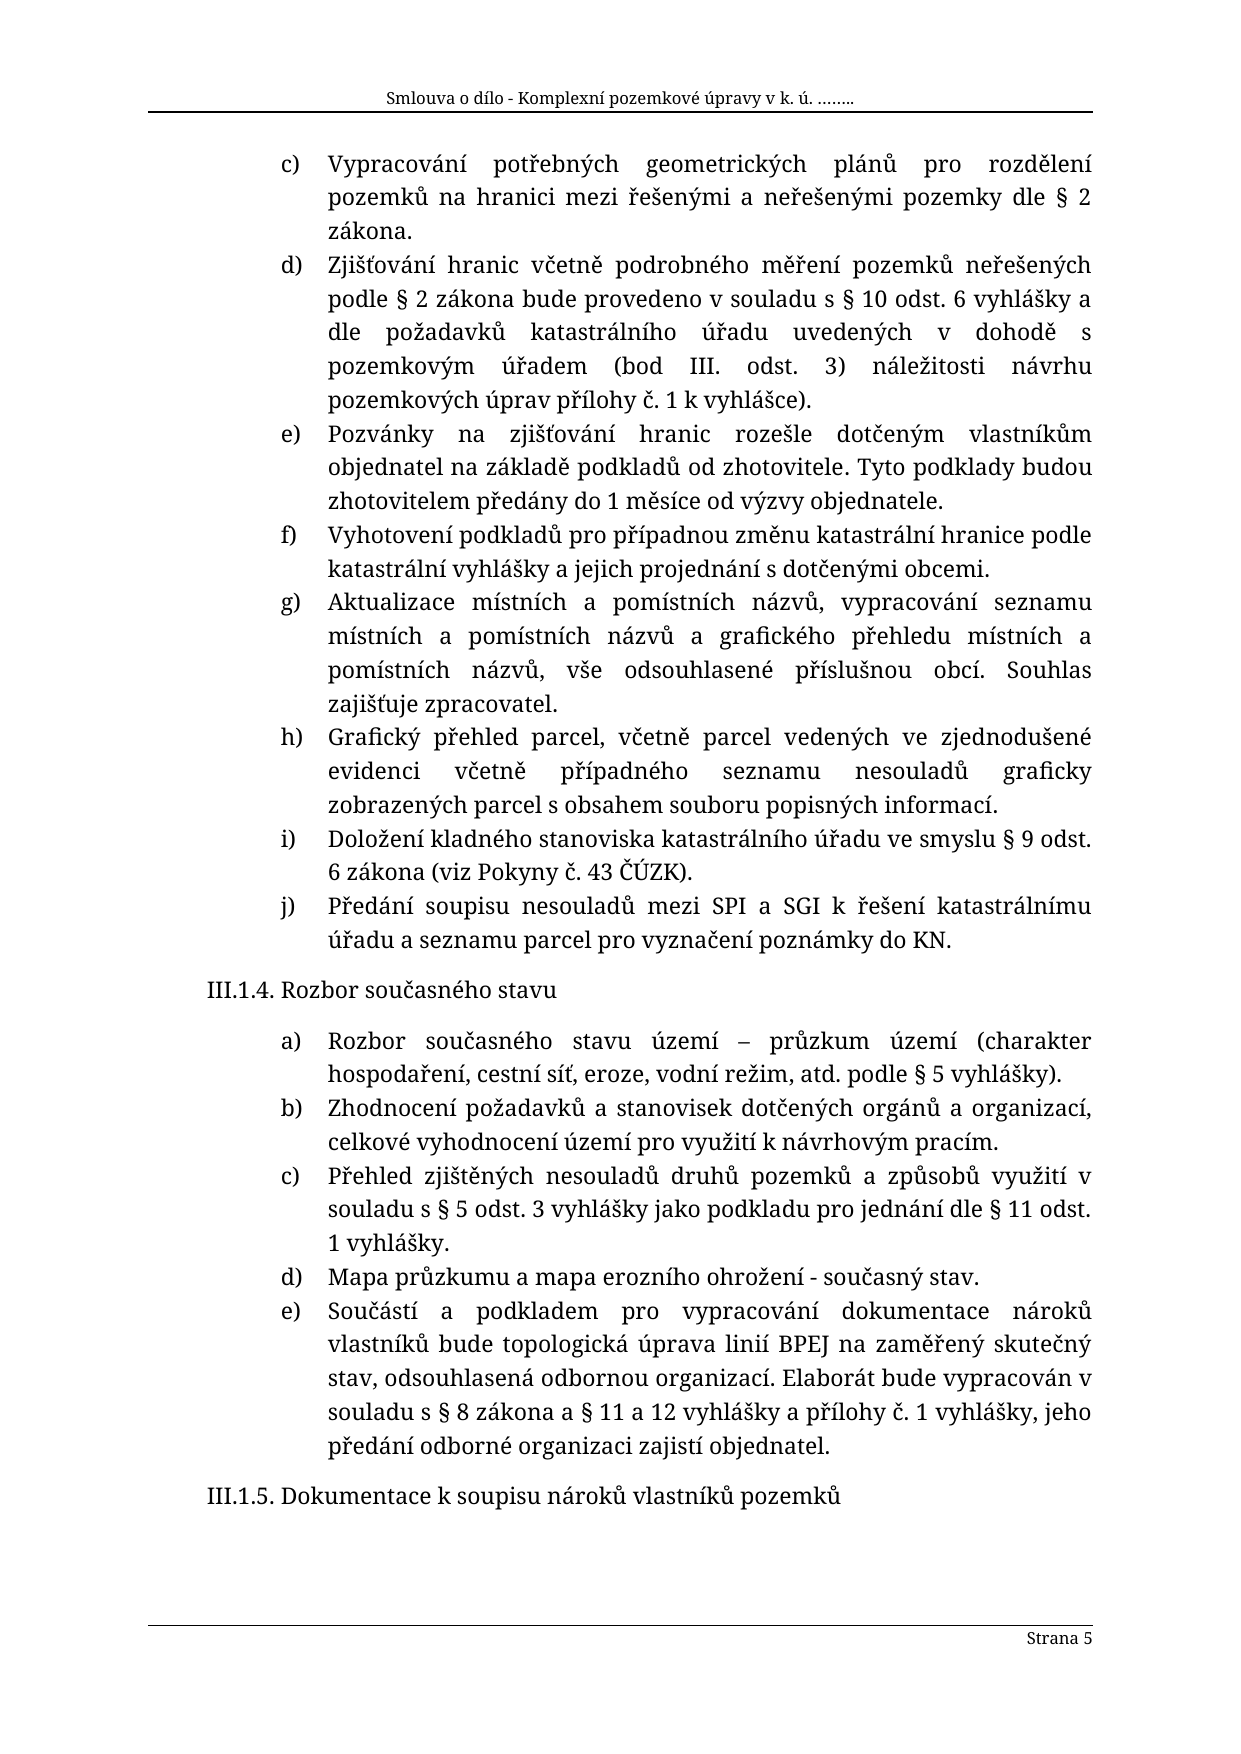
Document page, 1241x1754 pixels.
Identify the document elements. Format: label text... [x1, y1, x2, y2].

text Rozbor současného stavu území – průzkum území (charakter hospodaření, cestní síť, eroze, vodní režim, atd. podle § 5 vyhlášky). [281, 1025, 1093, 1090]
text Předání soupisu nesouladů mezi SPI a SGI k řešení katastrálnímu úřadu a seznamu parcel pro vyznačení poznámky do KN. [281, 890, 1093, 955]
text Vypracování potřebných geometrických plánů pro rozdělení pozemků na hranici mezi řešenými a neřešenými pozemky dle § 2 zákona. [281, 148, 1093, 246]
text Mapa průzkumu a mapa erozního ohrožení - současný stav. [281, 1261, 1093, 1292]
text Součástí a podkladem pro vypracování dokumentace nároků vlastníků bude topologická úprava linií BPEJ na zaměřený skutečný stav, odsouhlasená odbornou organizací. Elaborát bude vypracován v souladu s § 8 zákona a § 11 a 12 vyhlášky a přílohy č. 1 vyhlášky, jeho předání odborné organizaci zajistí objednatel. [281, 1295, 1093, 1461]
text Dokumentace k soupisu nároků vlastníků pozemků [207, 1480, 1093, 1511]
text Doložení kladného stanoviska katastrálního úřadu ve smyslu § 9 odst. 6 zákona (viz Pokyny č. 43 ČÚZK). [281, 823, 1093, 888]
text Vyhotovení podkladů pro případnou změnu katastrální hranice podle katastrální vyhlášky a jejich projednání s dotčenými obcemi. [281, 519, 1093, 584]
text Přehled zjištěných nesouladů druhů pozemků a způsobů využití v souladu s § 5 odst. 3 vyhlášky jako podkladu pro jednání dle § 11 odst. 1 vyhlášky. [281, 1160, 1093, 1258]
text Grafický přehled parcel, včetně parcel vedených ve zjednodušené evidenci včetně případného seznamu nesouladů graficky zobrazených parcel s obsahem souboru popisných informací. [281, 721, 1093, 820]
text Zhodnocení požadavků a stanovisek dotčených orgánů a organizací, celkové vyhodnocení území pro využití k návrhovým pracím. [281, 1092, 1093, 1157]
text Rozbor současného stavu [207, 974, 1093, 1006]
text Zjišťování hranic včetně podrobného měření pozemků neřešených podle § 2 zákona bude provedeno v souladu s § 10 odst. 6 vyhlášky a dle požadavků katastrálního úřadu uvedených v dohodě s pozemkovým úřadem (bod III. odst. 3) náležitosti návrhu pozemkových úprav přílohy č. 1 k vyhlášce). [281, 249, 1093, 415]
text Pozvánky na zjišťování hranic rozešle dotčeným vlastníkům objednatel na základě podkladů od zhotovitele. Tyto podklady budou zhotovitelem předány do 1 měsíce od výzvy objednatele. [281, 418, 1093, 516]
text Aktualizace místních a pomístních názvů, vypracování seznamu místních a pomístních názvů a grafického přehledu místních a pomístních názvů, vše odsouhlasené příslušnou obcí. Souhlas zajišťuje zpracovatel. [281, 586, 1093, 719]
